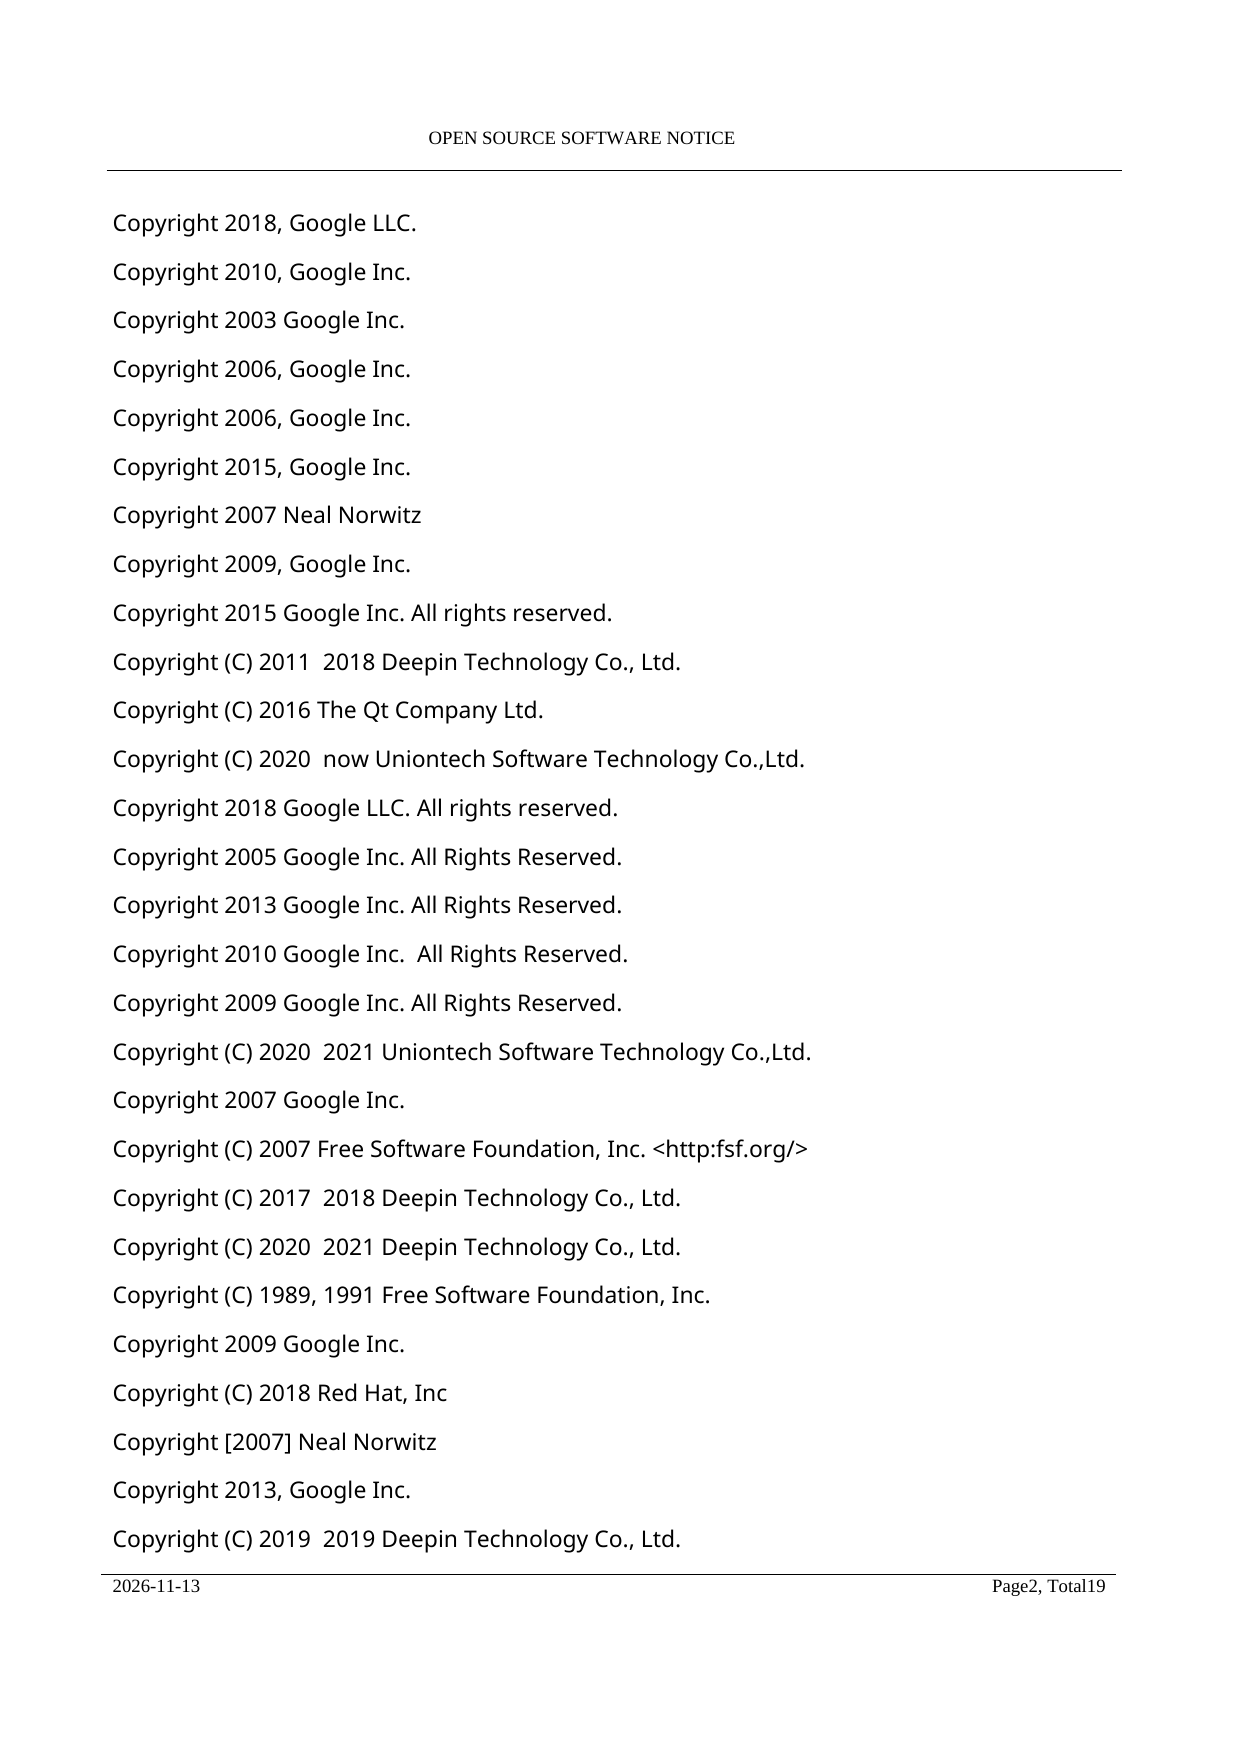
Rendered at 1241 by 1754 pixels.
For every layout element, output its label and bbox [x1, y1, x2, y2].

text [112, 206, 1128, 1555]
